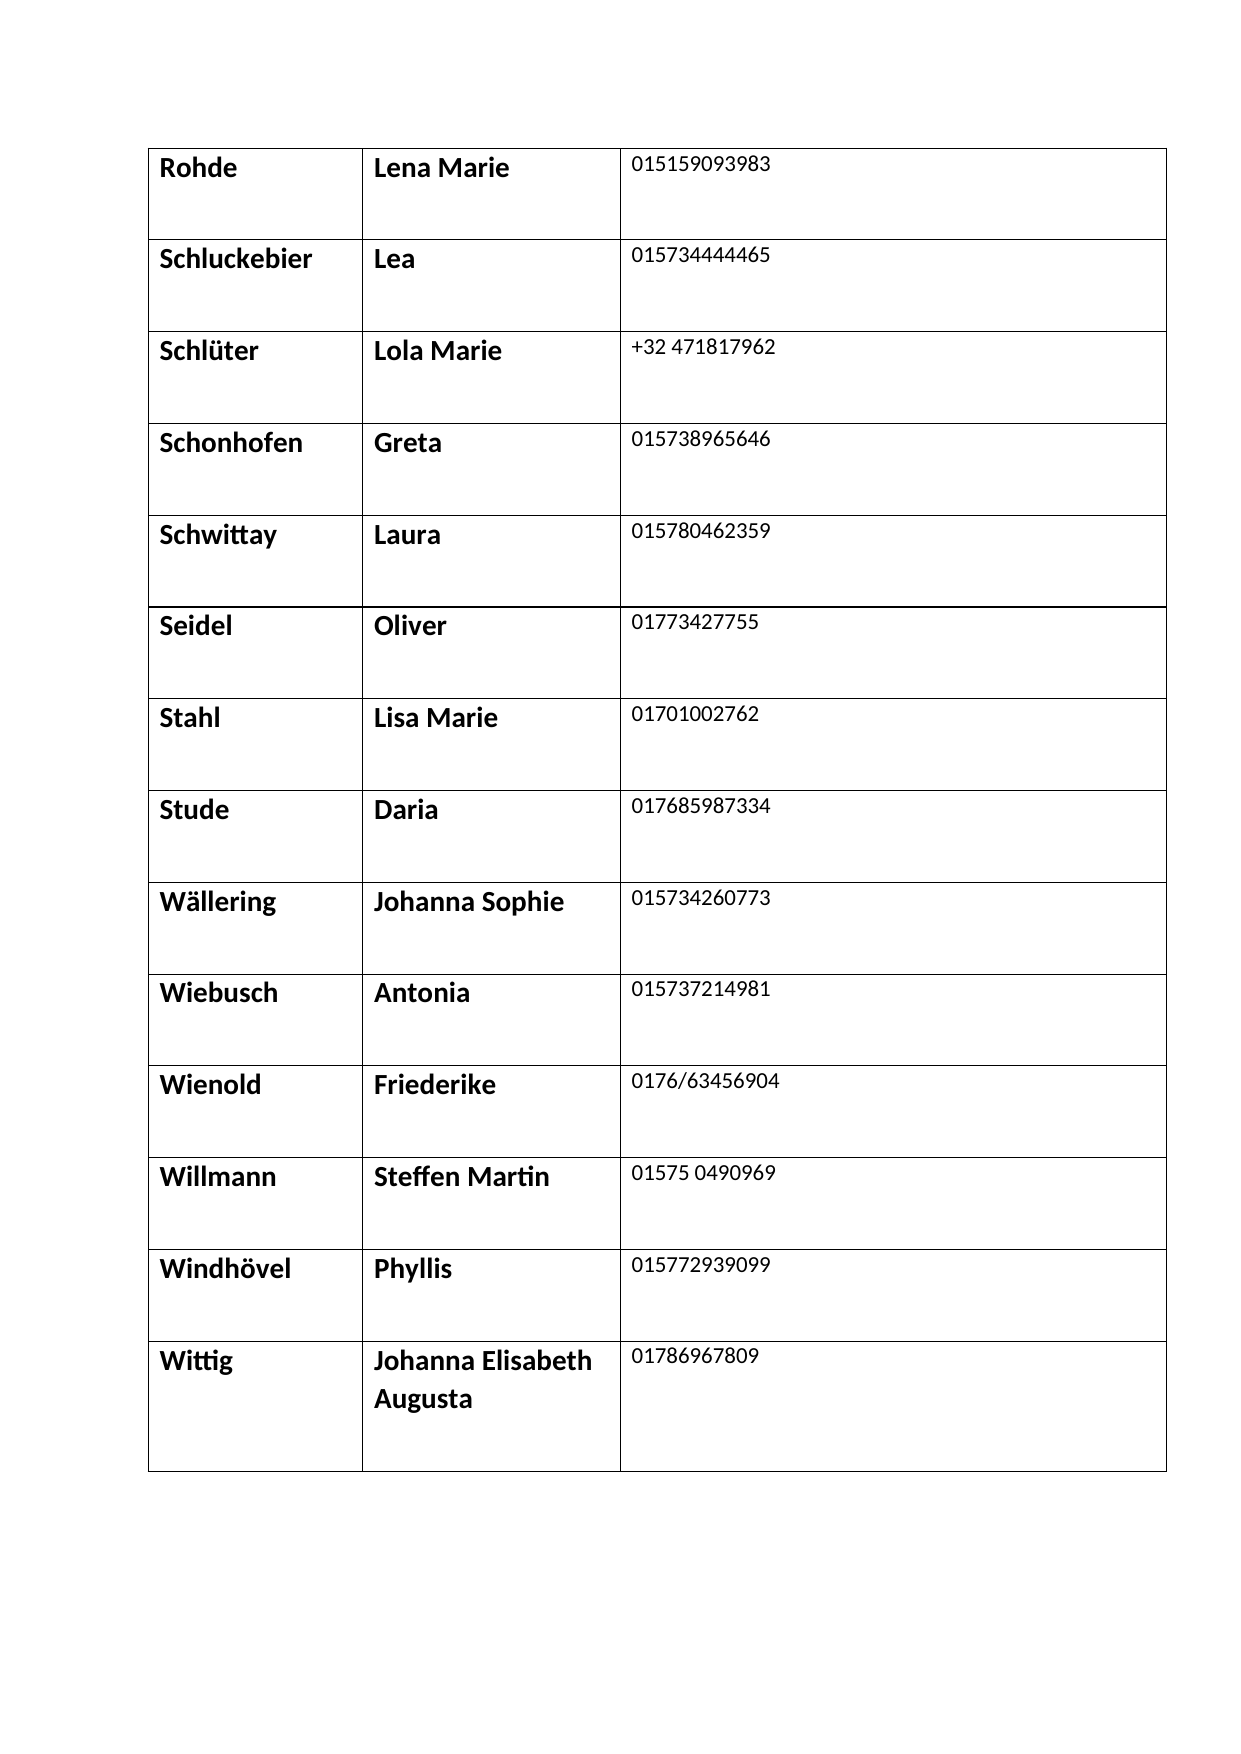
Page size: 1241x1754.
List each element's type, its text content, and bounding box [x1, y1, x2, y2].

table_cell Lola Marie [363, 332, 620, 423]
table_cell 015780462359 [621, 516, 1166, 606]
table_cell 01701002762 [621, 699, 1166, 790]
table_cell Willmann [149, 1158, 362, 1249]
table_cell 015734260773 [621, 883, 1166, 973]
table_cell 015737214981 [621, 975, 1166, 1065]
table_cell Schluckebier [149, 240, 362, 331]
table_cell Schwittay [149, 516, 362, 606]
table_cell Wällering [149, 883, 362, 973]
table_cell Windhövel [149, 1250, 362, 1341]
table_cell Johanna Elisabeth Augusta [363, 1342, 620, 1471]
table_cell 015772939099 [621, 1250, 1166, 1341]
table_cell Schonhofen [149, 424, 362, 515]
table_cell Phyllis [363, 1250, 620, 1341]
table_cell 015159093983 [621, 149, 1166, 239]
table_cell Lisa Marie [363, 699, 620, 790]
table_cell 01786967809 [621, 1342, 1166, 1471]
table_cell Stahl [149, 699, 362, 790]
table_cell Steffen Martin [363, 1158, 620, 1249]
table_cell 017685987334 [621, 791, 1166, 882]
table_cell Wienold [149, 1066, 362, 1157]
table_cell Lena Marie [363, 149, 620, 239]
table_cell 015734444465 [621, 240, 1166, 331]
table_cell 0176/63456904 [621, 1066, 1166, 1157]
table_cell Greta [363, 424, 620, 515]
table_cell Antonia [363, 975, 620, 1065]
table_cell 01575 0490969 [621, 1158, 1166, 1249]
table_cell Oliver [363, 608, 620, 698]
table_cell +32 471817962 [621, 332, 1166, 423]
table_cell Rohde [149, 149, 362, 239]
table_cell Schlüter [149, 332, 362, 423]
table_cell Wittig [149, 1342, 362, 1471]
table_cell Lea [363, 240, 620, 331]
table_cell Wiebusch [149, 975, 362, 1065]
table_cell Laura [363, 516, 620, 606]
table_cell Johanna Sophie [363, 883, 620, 973]
table_cell Seidel [149, 608, 362, 698]
table_cell 01773427755 [621, 608, 1166, 698]
table_cell Stude [149, 791, 362, 882]
table_cell Friederike [363, 1066, 620, 1157]
table_cell Daria [363, 791, 620, 882]
table_cell 015738965646 [621, 424, 1166, 515]
